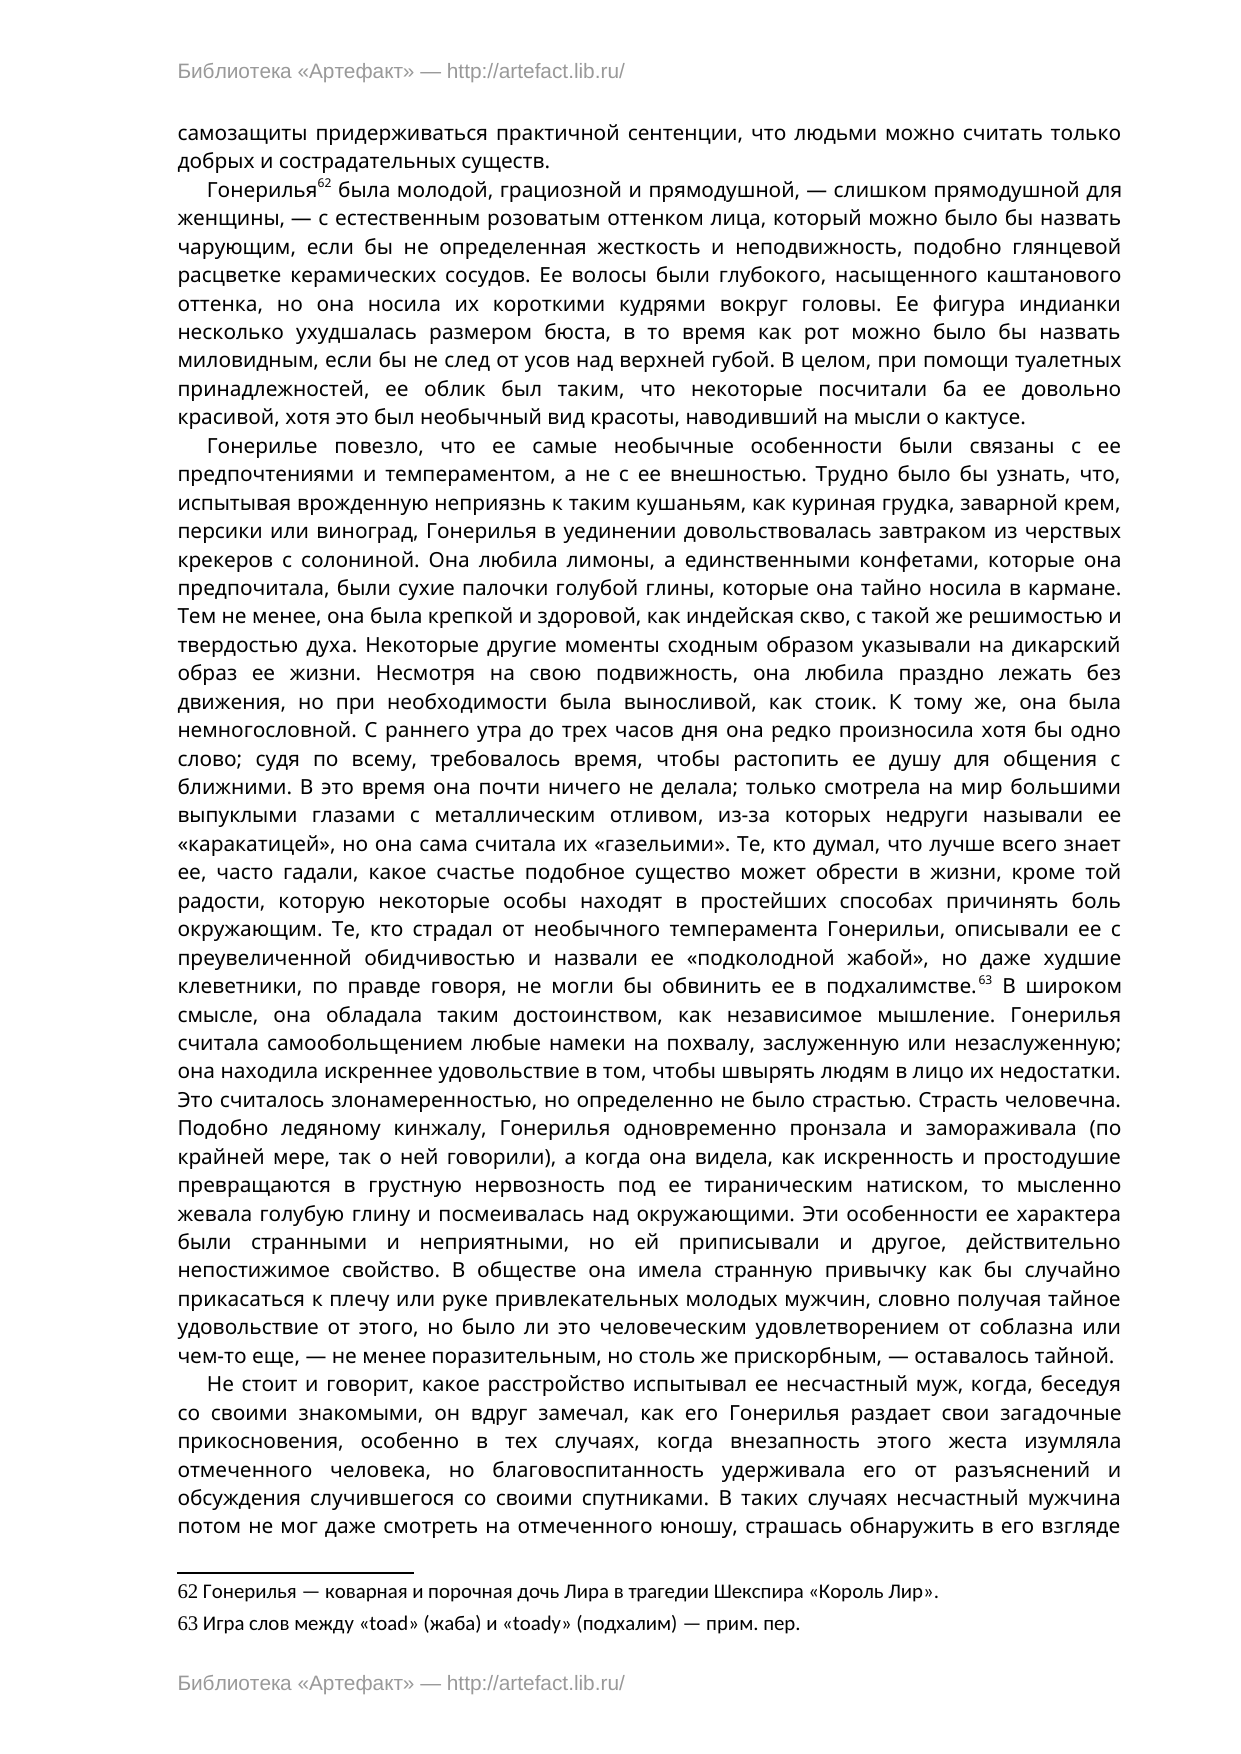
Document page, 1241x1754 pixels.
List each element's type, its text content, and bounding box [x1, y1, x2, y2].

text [177, 1369, 1122, 1540]
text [177, 118, 1122, 175]
text Гонерилье повезло, что ее самые необычные особенности были связаны с ее предпочтениями и темпераментом, а не с ее внешностью. Трудно было бы узнать, что, испытывая врожденную неприязнь к таким кушаньям, как куриная грудка, заварной крем, персики или виноград, Гонерилья в уединении довольствовалась завтраком из черствых крекеров с солониной. Она любила лимоны, а единственными конфетами, которые она предпочитала, были сухие палочки голубой глины, которые она тайно носила в кармане. Тем не менее, она была крепкой и здоровой, как индейская скво, с такой же решимостью и твердостью духа. Некоторые другие моменты сходным образом указывали на дикарский образ ее жизни. Несмотря на свою подвижность, она любила праздно лежать без движения, но при необходимости была выносливой, как стоик. К тому же, она была немногословной. С раннего утра до трех часов дня она редко произносила хотя бы одно слово; судя по всему, требовалось время, чтобы растопить ее душу для общения с ближними. В это время она почти ничего не делала; только смотрела на мир большими выпуклыми глазами с металлическим отливом, из-за которых недруги называли ее «каракатицей», но она сама считала их «газельими». Те, кто думал, что лучше всего знает ее, часто гадали, какое счастье подобное существо может обрести в жизни, кроме той радости, которую некоторые особы находят в простейших способах причинять боль окружающим. Те, кто страдал от необычного темперамента Гонерильи, описывали ее с преувеличенной обидчивостью и назвали ее «подколодной жабой», но даже худшие клеветники, по правде говоря, не могли бы обвинить ее в подхалимстве. В широком смысле, она обладала таким достоинством, как независимое мышление. Гонерилья считала самообольщением любые намеки на похвалу, заслуженную или незаслуженную; она находила искреннее удовольствие в том, чтобы швырять людям в лицо их недостатки. Это считалось злонамеренностью, но определенно не было страстью. Страсть человечна. Подобно ледяному кинжалу, Гонерилья одновременно пронзала и замораживала (по крайней мере, так о ней говорили), а когда она видела, как искренность и простодушие превращаются в грустную нервозность под ее тираническим натиском, то мысленно жевала голубую глину и посмеивалась над окружающими. Эти особенности ее характера были странными и неприятными, но ей приписывали и другое, действительно непостижимое свойство. В обществе она имела странную привычку как бы случайно прикасаться к плечу или руке привлекательных молодых мужчин, словно получая тайное удовольствие от этого, но было ли это человеческим удовлетворением от соблазна или чем-то еще, — не менее поразительным, но столь же прискорбным, — оставалось тайной. [177, 431, 1122, 1369]
text Гонерилья была молодой, грациозной и прямодушной, — слишком прямодушной для женщины, — с естественным розоватым оттенком лица, который можно было бы назвать чарующим, если бы не определенная жесткость и неподвижность, подобно глянцевой расцветке керамических сосудов. Ее волосы были глубокого, насыщенного каштанового оттенка, но она носила их короткими кудрями вокруг головы. Ее фигура индианки несколько ухудшалась размером бюста, в то время как рот можно было бы назвать миловидным, если бы не след от усов над верхней губой. В целом, при помощи туалетных принадлежностей, ее облик был таким, что некоторые посчитали ба ее довольно красивой, хотя это был необычный вид красоты, наводивший на мысли о кактусе. [177, 175, 1122, 431]
